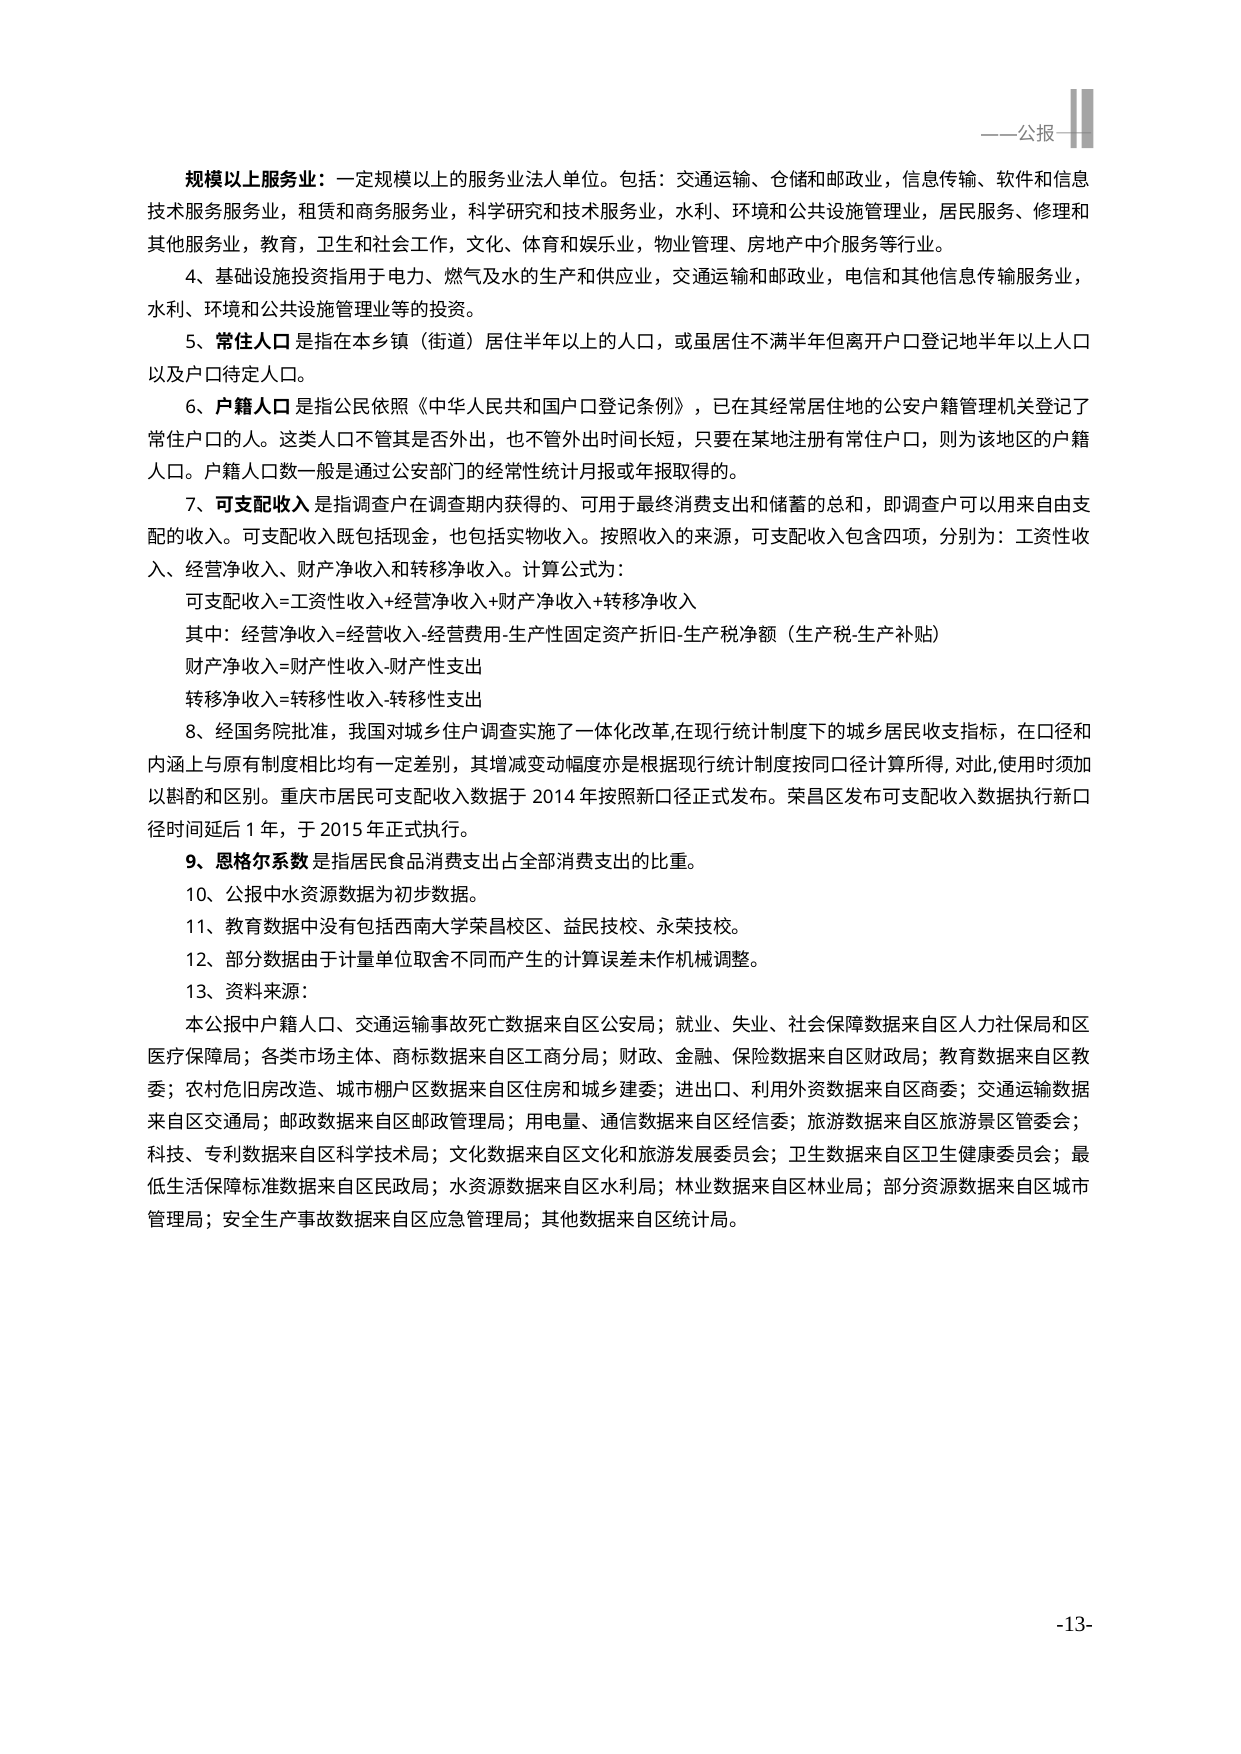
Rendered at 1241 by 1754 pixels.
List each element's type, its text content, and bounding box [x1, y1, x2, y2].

text 13、资料来源： [148, 974, 1092, 1007]
text 6、户籍人口 是指公民依照《中华人民共和国户口登记条例》，已在其经常居住地的公安户籍管理机关登记了常住户口的人。这类人口不管其是否外出，也不管外出时间长短，只要在某地注册有常住户口，则为该地区的户籍人口。户籍人口数一般是通过公安部门的经常性统计月报或年报取得的。 [148, 389, 1092, 487]
text 10、公报中水资源数据为初步数据。 [148, 877, 1092, 909]
text 12、部分数据由于计量单位取舍不同而产生的计算误差未作机械调整。 [148, 942, 1092, 974]
text 8、经国务院批准，我国对城乡住户调查实施了一体化改革,在现行统计制度下的城乡居民收支指标，在口径和内涵上与原有制度相比均有一定差别，其增减变动幅度亦是根据现行统计制度按同口径计算所得, 对此,使用时须加以斟酌和区别。重庆市居民可支配收入数据于2014年按照新口径正式发布。荣昌区发布可支配收入数据执行新口径时间延后1年，于2015年正式执行。 [148, 714, 1092, 844]
text 财产净收入=财产性收入-财产性支出 [148, 649, 1092, 682]
text 5、常住人口 是指在本乡镇（街道）居住半年以上的人口，或虽居住不满半年但离开户口登记地半年以上人口以及户口待定人口。 [148, 324, 1092, 389]
text 9、恩格尔系数 是指居民食品消费支出占全部消费支出的比重。 [148, 844, 1092, 877]
text 7、可支配收入 是指调查户在调查期内获得的、可用于最终消费支出和储蓄的总和，即调查户可以用来自由支配的收入。可支配收入既包括现金，也包括实物收入。按照收入的来源，可支配收入包含四项，分别为：工资性收入、经营净收入、财产净收入和转移净收入。计算公式为： [148, 487, 1092, 584]
text 其中：经营净收入=经营收入-经营费用-生产性固定资产折旧-生产税净额（生产税-生产补贴） [148, 617, 1092, 649]
text 规模以上服务业：一定规模以上的服务业法人单位。包括：交通运输、仓储和邮政业，信息传输、软件和信息技术服务服务业，租赁和商务服务业，科学研究和技术服务业，水利、环境和公共设施管理业，居民服务、修理和其他服务业，教育，卫生和社会工作，文化、体育和娱乐业，物业管理、房地产中介服务等行业。 [148, 162, 1092, 259]
text 可支配收入=工资性收入+经营净收入+财产净收入+转移净收入 [148, 584, 1092, 617]
text 4、基础设施投资指用于电力、燃气及水的生产和供应业，交通运输和邮政业，电信和其他信息传输服务业，水利、环境和公共设施管理业等的投资。 [148, 259, 1092, 324]
text 本公报中户籍人口、交通运输事故死亡数据来自区公安局；就业、失业、社会保障数据来自区人力社保局和区医疗保障局；各类市场主体、商标数据来自区工商分局；财政、金融、保险数据来自区财政局；教育数据来自区教委；农村危旧房改造、城市棚户区数据来自区住房和城乡建委；进出口、利用外资数据来自区商委；交通运输数据来自区交通局；邮政数据来自区邮政管理局；用电量、通信数据来自区经信委；旅游数据来自区旅游景区管委会；科技、专利数据来自区科学技术局；文化数据来自区文化和旅游发展委员会；卫生数据来自区卫生健康委员会；最低生活保障标准数据来自区民政局；水资源数据来自区水利局；林业数据来自区林业局；部分资源数据来自区城市管理局；安全生产事故数据来自区应急管理局；其他数据来自区统计局。 [148, 1007, 1092, 1234]
text 转移净收入=转移性收入-转移性支出 [148, 682, 1092, 714]
text 11、教育数据中没有包括西南大学荣昌校区、益民技校、永荣技校。 [148, 909, 1092, 942]
